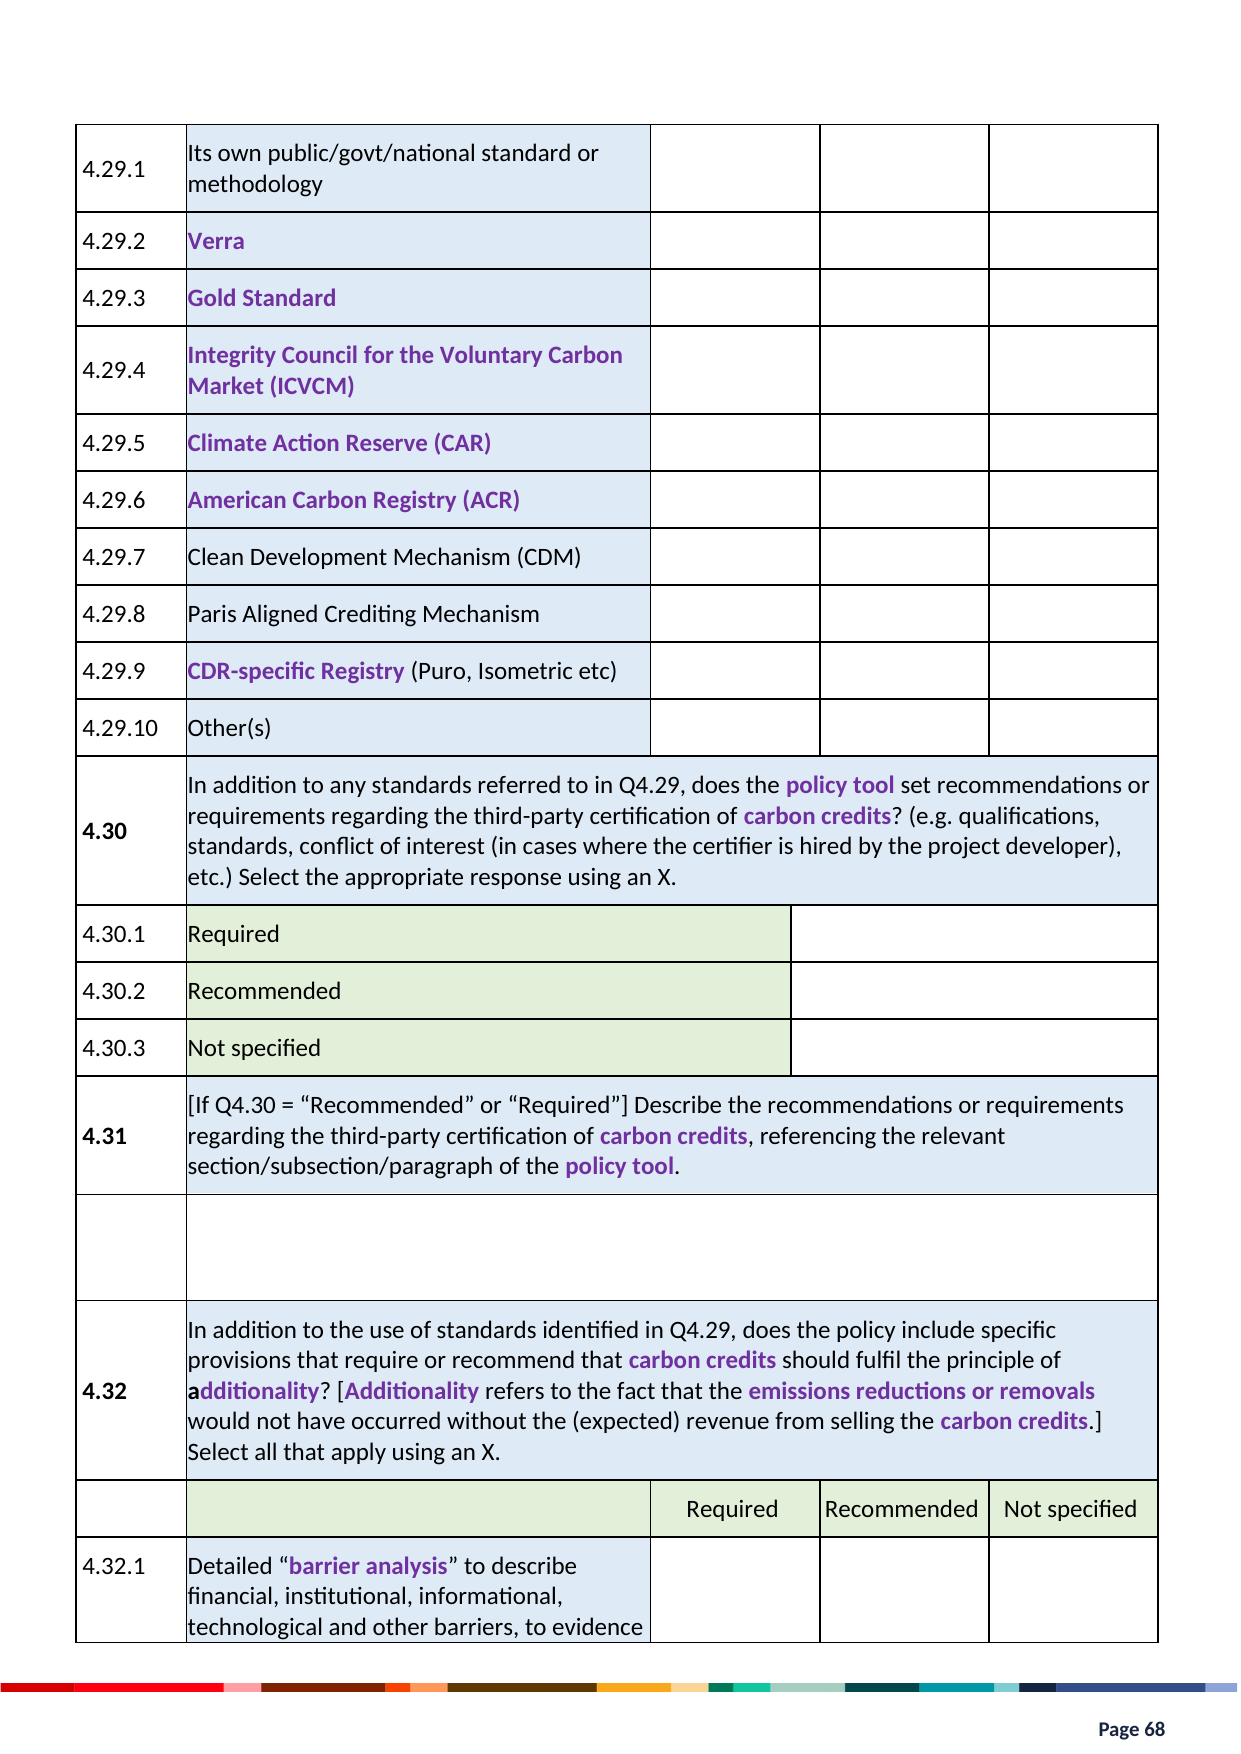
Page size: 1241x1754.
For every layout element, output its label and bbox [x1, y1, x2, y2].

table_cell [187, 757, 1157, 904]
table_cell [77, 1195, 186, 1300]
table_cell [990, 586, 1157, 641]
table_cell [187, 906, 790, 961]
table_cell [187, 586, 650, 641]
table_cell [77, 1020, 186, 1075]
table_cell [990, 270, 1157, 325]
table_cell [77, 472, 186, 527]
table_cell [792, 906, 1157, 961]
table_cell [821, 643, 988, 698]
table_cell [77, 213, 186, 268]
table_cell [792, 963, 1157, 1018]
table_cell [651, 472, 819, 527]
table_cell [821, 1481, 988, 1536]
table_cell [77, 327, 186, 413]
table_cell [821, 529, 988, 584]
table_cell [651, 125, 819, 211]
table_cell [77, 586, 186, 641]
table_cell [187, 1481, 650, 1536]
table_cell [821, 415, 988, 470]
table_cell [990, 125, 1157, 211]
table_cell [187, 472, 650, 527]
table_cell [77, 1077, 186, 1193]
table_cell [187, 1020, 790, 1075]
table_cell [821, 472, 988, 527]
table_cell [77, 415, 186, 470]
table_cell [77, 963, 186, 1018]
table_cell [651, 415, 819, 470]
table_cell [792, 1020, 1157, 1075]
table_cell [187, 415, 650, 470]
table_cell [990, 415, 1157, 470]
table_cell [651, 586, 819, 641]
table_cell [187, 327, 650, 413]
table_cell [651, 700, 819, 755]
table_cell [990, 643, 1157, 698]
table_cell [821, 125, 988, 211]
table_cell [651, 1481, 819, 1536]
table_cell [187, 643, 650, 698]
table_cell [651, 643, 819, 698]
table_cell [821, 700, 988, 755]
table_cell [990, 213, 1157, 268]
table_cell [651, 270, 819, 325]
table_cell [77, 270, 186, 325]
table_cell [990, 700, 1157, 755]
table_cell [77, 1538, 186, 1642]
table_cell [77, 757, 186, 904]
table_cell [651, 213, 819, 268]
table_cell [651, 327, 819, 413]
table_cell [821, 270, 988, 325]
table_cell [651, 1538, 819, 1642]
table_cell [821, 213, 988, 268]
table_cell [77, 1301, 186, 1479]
picture [0, 1683, 1236, 1692]
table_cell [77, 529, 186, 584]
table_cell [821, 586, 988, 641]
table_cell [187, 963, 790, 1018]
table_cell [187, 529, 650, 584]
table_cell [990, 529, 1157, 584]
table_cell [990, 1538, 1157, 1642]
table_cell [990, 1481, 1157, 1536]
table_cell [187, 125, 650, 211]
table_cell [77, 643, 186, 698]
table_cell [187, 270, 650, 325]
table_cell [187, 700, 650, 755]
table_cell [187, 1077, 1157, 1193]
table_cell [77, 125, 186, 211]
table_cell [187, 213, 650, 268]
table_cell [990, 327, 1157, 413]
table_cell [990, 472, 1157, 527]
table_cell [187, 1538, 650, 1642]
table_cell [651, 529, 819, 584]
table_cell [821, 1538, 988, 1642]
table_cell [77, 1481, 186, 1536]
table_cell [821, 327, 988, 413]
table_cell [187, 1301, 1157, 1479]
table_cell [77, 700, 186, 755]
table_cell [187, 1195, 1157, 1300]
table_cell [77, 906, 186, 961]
